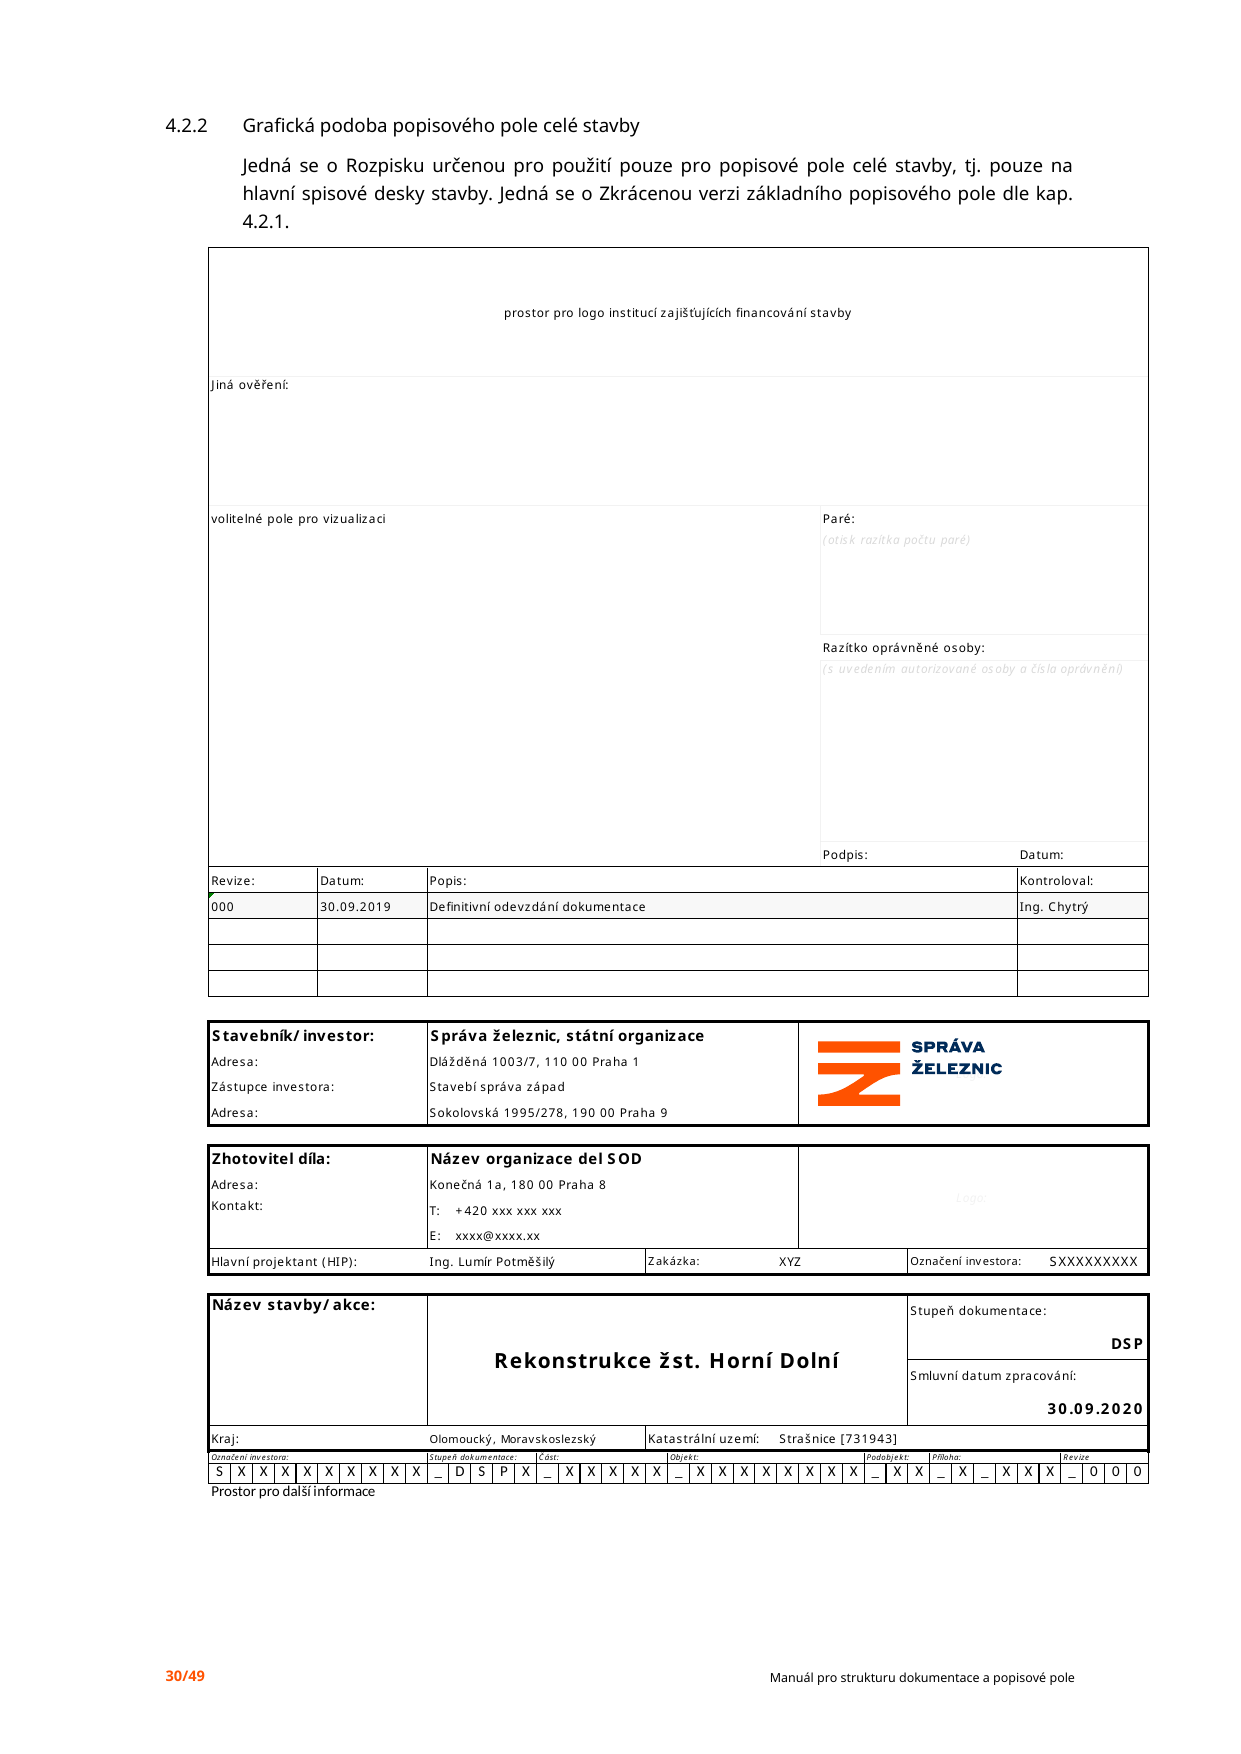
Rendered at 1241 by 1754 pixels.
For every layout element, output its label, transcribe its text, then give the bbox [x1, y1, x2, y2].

text Jedná se o Rozpisku určenou pro použití pouze pro popisové pole celé stavby, tj. pouze na hlavní spisové desky stavby. Jedná se o Zkrácenou verzi základního popisového pole dle kap. 4.2.1. [242, 153, 1075, 234]
text Grafická podoba popisového pole celé stavby [165, 112, 1075, 138]
